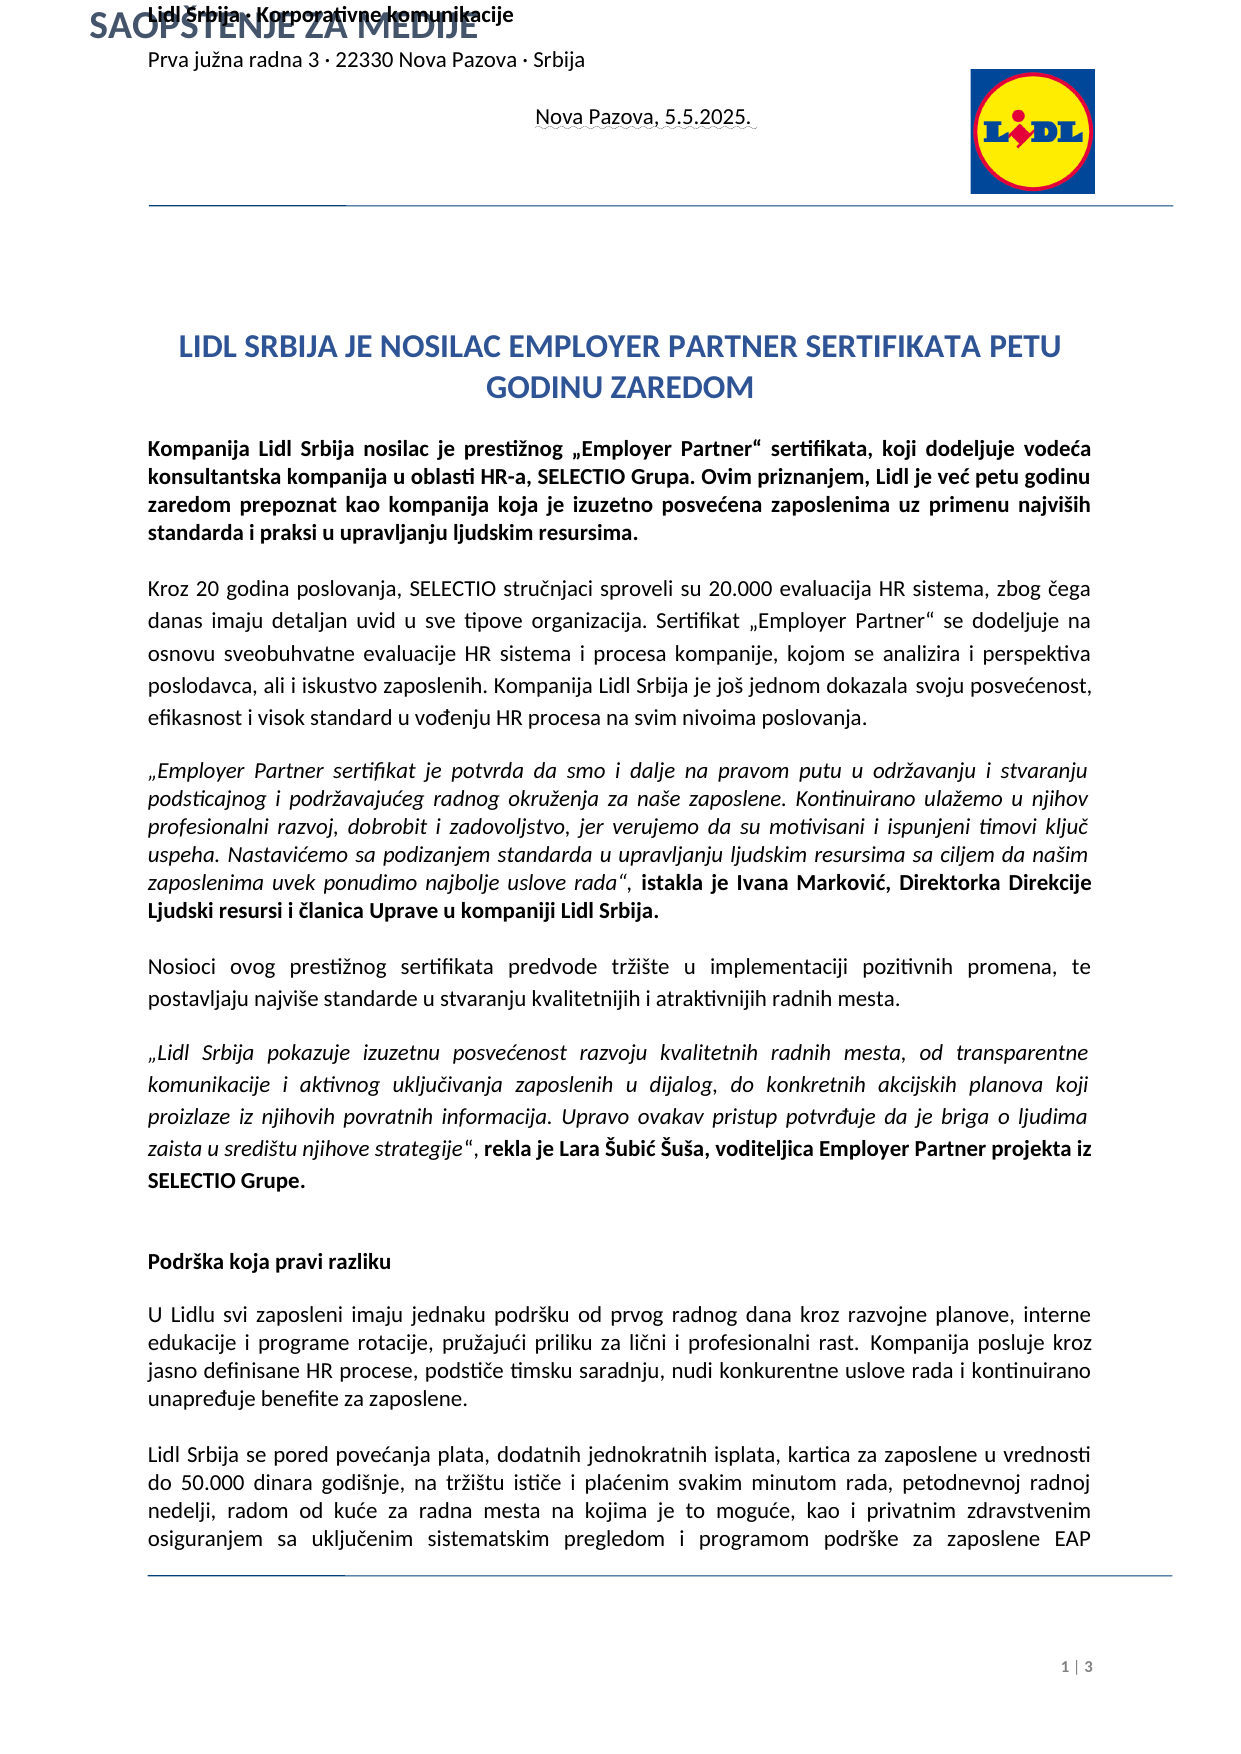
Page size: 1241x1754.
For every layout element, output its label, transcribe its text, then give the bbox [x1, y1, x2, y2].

text Podrška koja pravi razliku [148, 1247, 1092, 1275]
picture [970, 69, 1095, 194]
text Nosioci ovog prestižnog sertifikata predvode tržište u implementaciji pozitivnih promena, te postavljaju najviše standarde u stvaranju kvalitetnijih i atraktivnijih radnih mesta. [148, 952, 1092, 1013]
text LIDL SRBIJA JE NOSILAC EMPLOYER PARTNER SERTIFIKATA PETU GODINU ZAREDOM [148, 325, 1092, 406]
text Kroz 20 godina poslovanja, SELECTIO stručnjaci sproveli su 20.000 evaluacija HR sistema, zbog čega danas imaju detaljan uvid u sve tipove organizacija. Sertifikat „Employer Partner“ se dodeljuje na osnovu sveobuhvatne evaluacije HR sistema i procesa kompanije, kojom se analizira i perspektiva poslodavca, ali i iskustvo zaposlenih. Kompanija Lidl Srbija je još jednom dokazala svoju posvećenost, efikasnost i visok standard u vođenju HR procesa na svim nivoima poslovanja. [148, 574, 1092, 731]
text Kompanija Lidl Srbija nosilac je prestižnog „Employer Partner“ sertifikata, koji dodeljuje vodeća konsultantska kompanija u oblasti HR-a, SELECTIO Grupa. Ovim priznanjem, Lidl je već petu godinu zaredom prepoznat kao kompanija koja je izuzetno posvećena zaposlenima uz primenu najviših standarda i praksi u upravljanju ljudskim resursima. [148, 434, 1092, 546]
text „Employer Partner sertifikat je potvrda da smo i dalje na pravom putu u održavanju i stvaranju podsticajnog i podržavajućeg radnog okruženja za naše zaposlene. Kontinuirano ulažemo u njihov profesionalni razvoj, dobrobit i zadovoljstvo, jer verujemo da su motivisani i ispunjeni timovi ključ uspeha. Nastavićemo sa podizanjem standarda u upravljanju ljudskim resursima sa ciljem da našim zaposlenima uvek ponudimo najbolje uslove rada“, istakla je Ivana Marković, Direktorka Direkcije Ljudski resursi i članica Uprave u kompaniji Lidl Srbija. [148, 756, 1092, 924]
text U Lidlu svi zaposleni imaju jednaku podršku od prvog radnog dana kroz razvojne planove, interne edukacije i programe rotacije, pružajući priliku za lični i profesionalni rast. Kompanija posluje kroz jasno definisane HR procese, podstiče timsku saradnju, nudi konkurentne uslove rada i kontinuirano unapređuje benefite za zaposlene. [148, 1300, 1092, 1412]
text „Lidl Srbija pokazuje izuzetnu posvećenost razvoju kvalitetnih radnih mesta, od transparentne komunikacije i aktivnog uključivanja zaposlenih u dijalog, do konkretnih akcijskih planova koji proizlaze iz njihovih povratnih informacija. Upravo ovakav pristup potvrđuje da je briga o ljudima zaista u središtu njihove strategije“, rekla je Lara Šubić Šuša, voditeljica Employer Partner projekta iz SELECTIO Grupe. [148, 1038, 1092, 1194]
